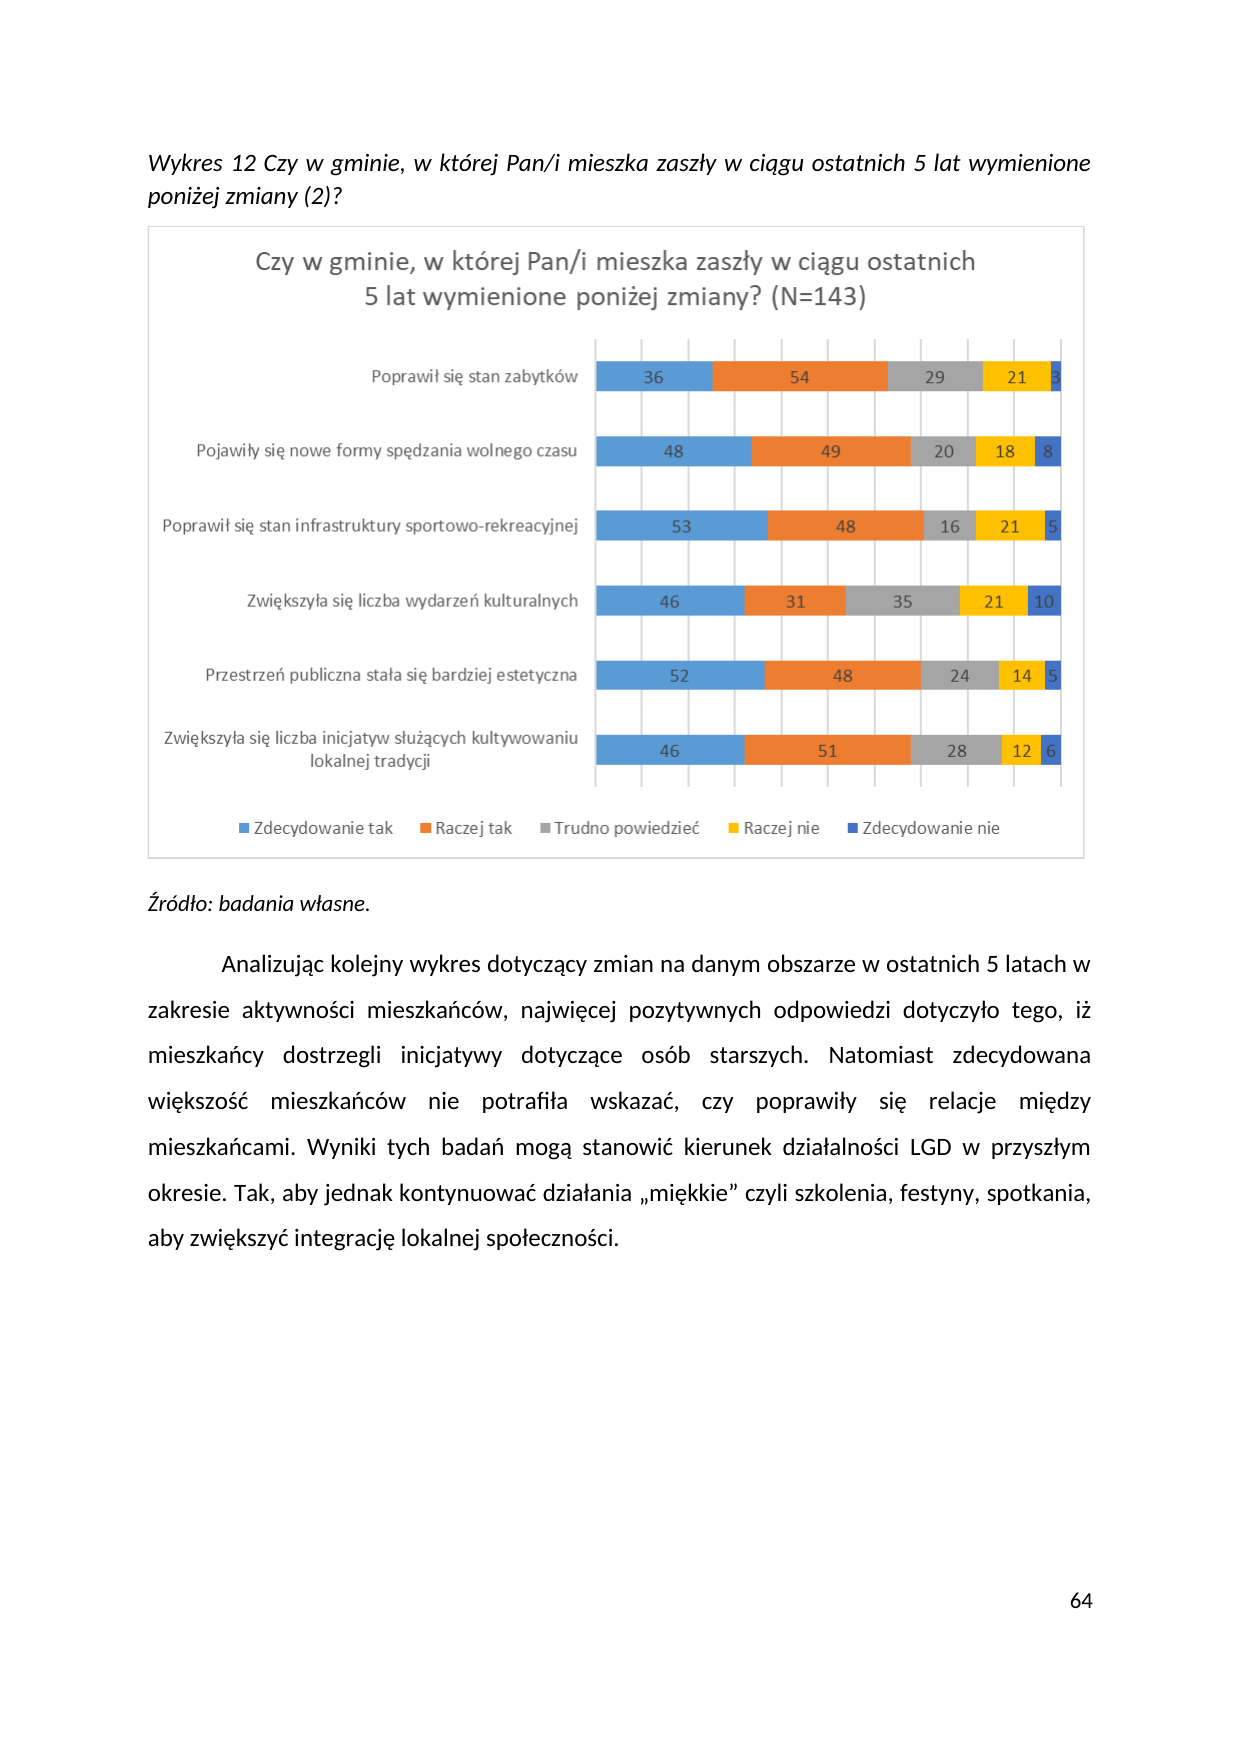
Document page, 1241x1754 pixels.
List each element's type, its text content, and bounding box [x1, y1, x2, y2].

picture [147, 226, 1085, 859]
text Źródło: badania własne. [148, 889, 1093, 918]
text Analizując kolejny wykres dotyczący zmian na danym obszarze w ostatnich 5 latach w zakresie aktywności mieszkańców, najwięcej pozytywnych odpowiedzi dotyczyło tego, iż mieszkańcy dostrzegli inicjatywy dotyczące osób starszych. Natomiast zdecydowana większość mieszkańców nie potrafiła wskazać, czy poprawiły się relacje między mieszkańcami. Wyniki tych badań mogą stanowić kierunek działalności LGD w przyszłym okresie. Tak, aby jednak kontynuować działania „miękkie” czyli szkolenia, festyny, spotkania, aby zwiększyć integrację lokalnej społeczności. [148, 948, 1093, 1253]
